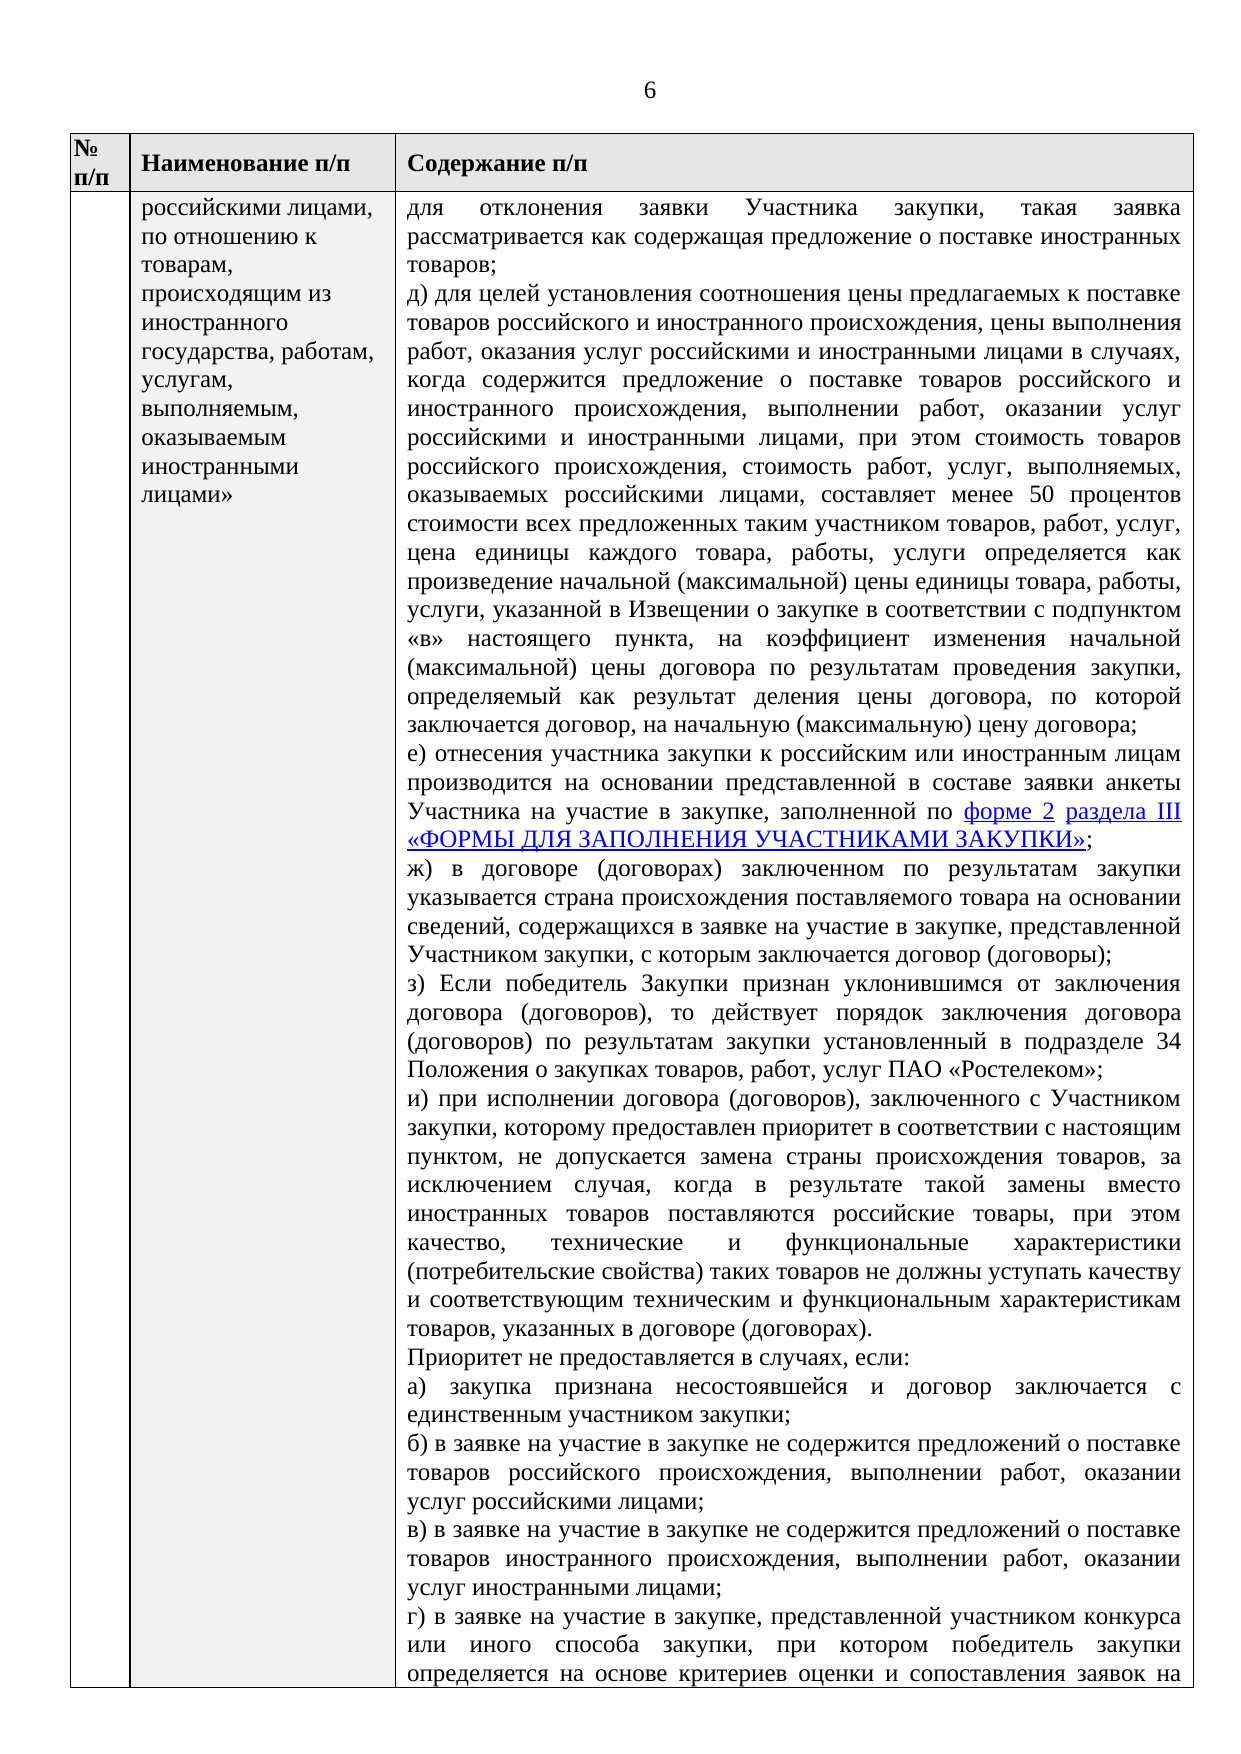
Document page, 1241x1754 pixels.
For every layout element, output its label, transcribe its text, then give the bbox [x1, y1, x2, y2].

table_header № п/п [71, 134, 129, 191]
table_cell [396, 192, 1193, 1687]
table_header Содержание п/п [396, 134, 1193, 191]
table_header Наименование п/п [131, 134, 395, 191]
table_cell [71, 192, 129, 1687]
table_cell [131, 192, 395, 1687]
